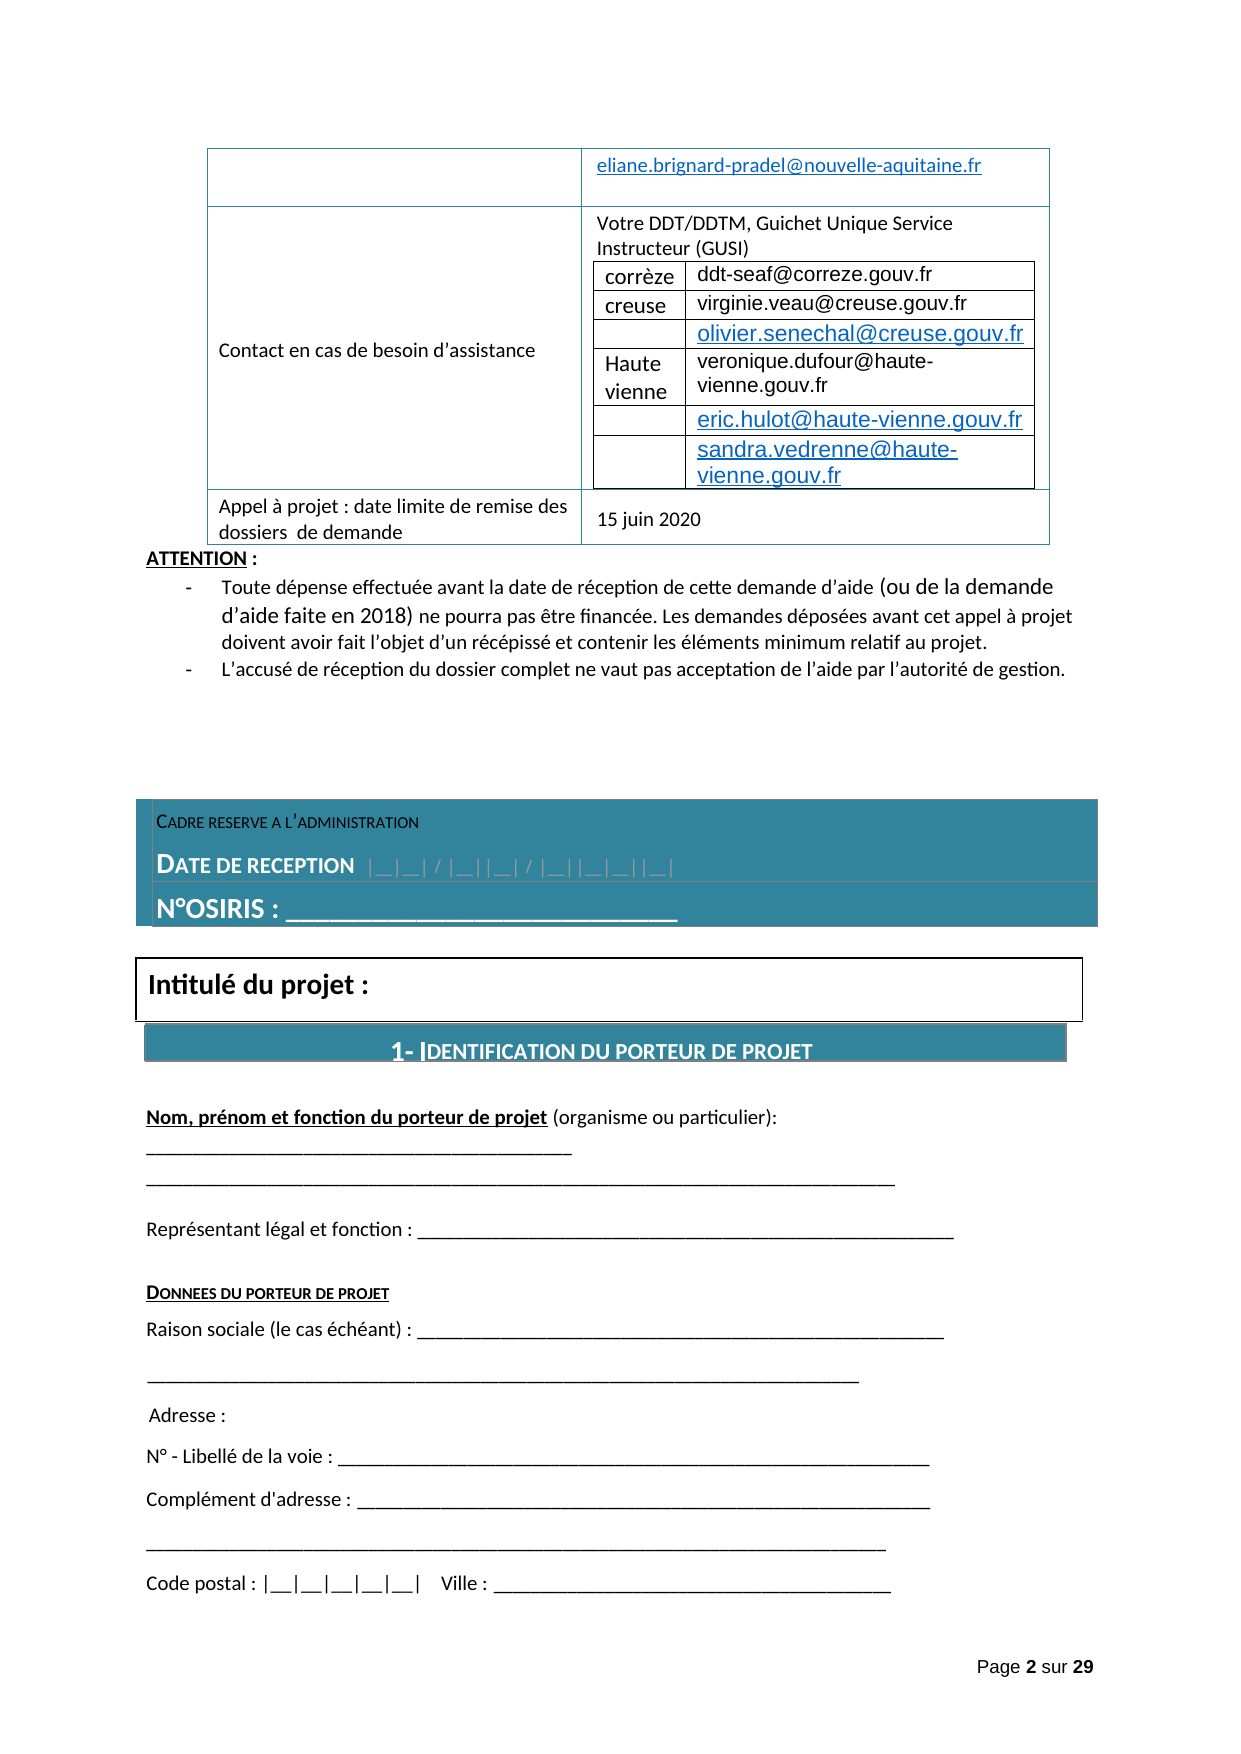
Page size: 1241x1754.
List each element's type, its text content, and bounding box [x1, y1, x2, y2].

table_cell [136, 881, 152, 926]
list Toute dépense effectuée avant la date de réception de cette demande d’aide (ou de la demande d’aide faite en 2018) ne pourra pas être financée. Les demandes déposées avant cet appel à projet doivent avoir fait l’objet d’un récépissé et contenir les éléments minimum relatif au projet. [185, 572, 1098, 655]
text Code postal : |__|__|__|__|__| Ville : ___________________________________________ [146, 1568, 1098, 1596]
text Raison sociale (le cas échéant) : _________________________________________________________ _____________________________________________________________________________ [146, 1314, 1098, 1387]
table_cell 15 juin 2020 [582, 490, 1049, 544]
table_header CADRE RESERVE A L’ADMINISTRATION DATE DE RECEPTION |__|__| / |__||__| / |__||__|__||__| [153, 800, 1097, 881]
table_cell Appel à projet : date limite de remise des dossiers de demande [208, 490, 581, 544]
text Complément d'adresse : ______________________________________________________________ [146, 1484, 1098, 1513]
text ________________________________________________________________________________ [146, 1527, 1098, 1555]
table_cell Votre DDT/DDTM, Guichet Unique Service Instructeur (GUSI) [582, 207, 1049, 489]
list L’accusé de réception du dossier complet ne vaut pas acceptation de l’aide par l’autorité de gestion. [185, 656, 1098, 682]
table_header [208, 149, 581, 206]
table_cell Contact en cas de besoin d’assistance [208, 207, 581, 489]
text _________________________________________________________________________________ [146, 1161, 1098, 1189]
text ATTENTION : [146, 545, 1098, 571]
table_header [582, 149, 1049, 206]
text N° - Libellé de la voie : ________________________________________________________________ [146, 1442, 1098, 1470]
text DONNEES DU PORTEUR DE PROJET [146, 1279, 1098, 1304]
text ______________________________________________ [146, 1131, 1098, 1159]
table_cell N°OSIRIS : ___________________________ [153, 882, 1097, 926]
text Représentant légal et fonction : __________________________________________________________ [146, 1214, 1098, 1243]
table_header [136, 799, 152, 881]
text Nom, prénom et fonction du porteur de projet (organisme ou particulier): [146, 1104, 1098, 1129]
text Adresse : [148, 1402, 1098, 1428]
